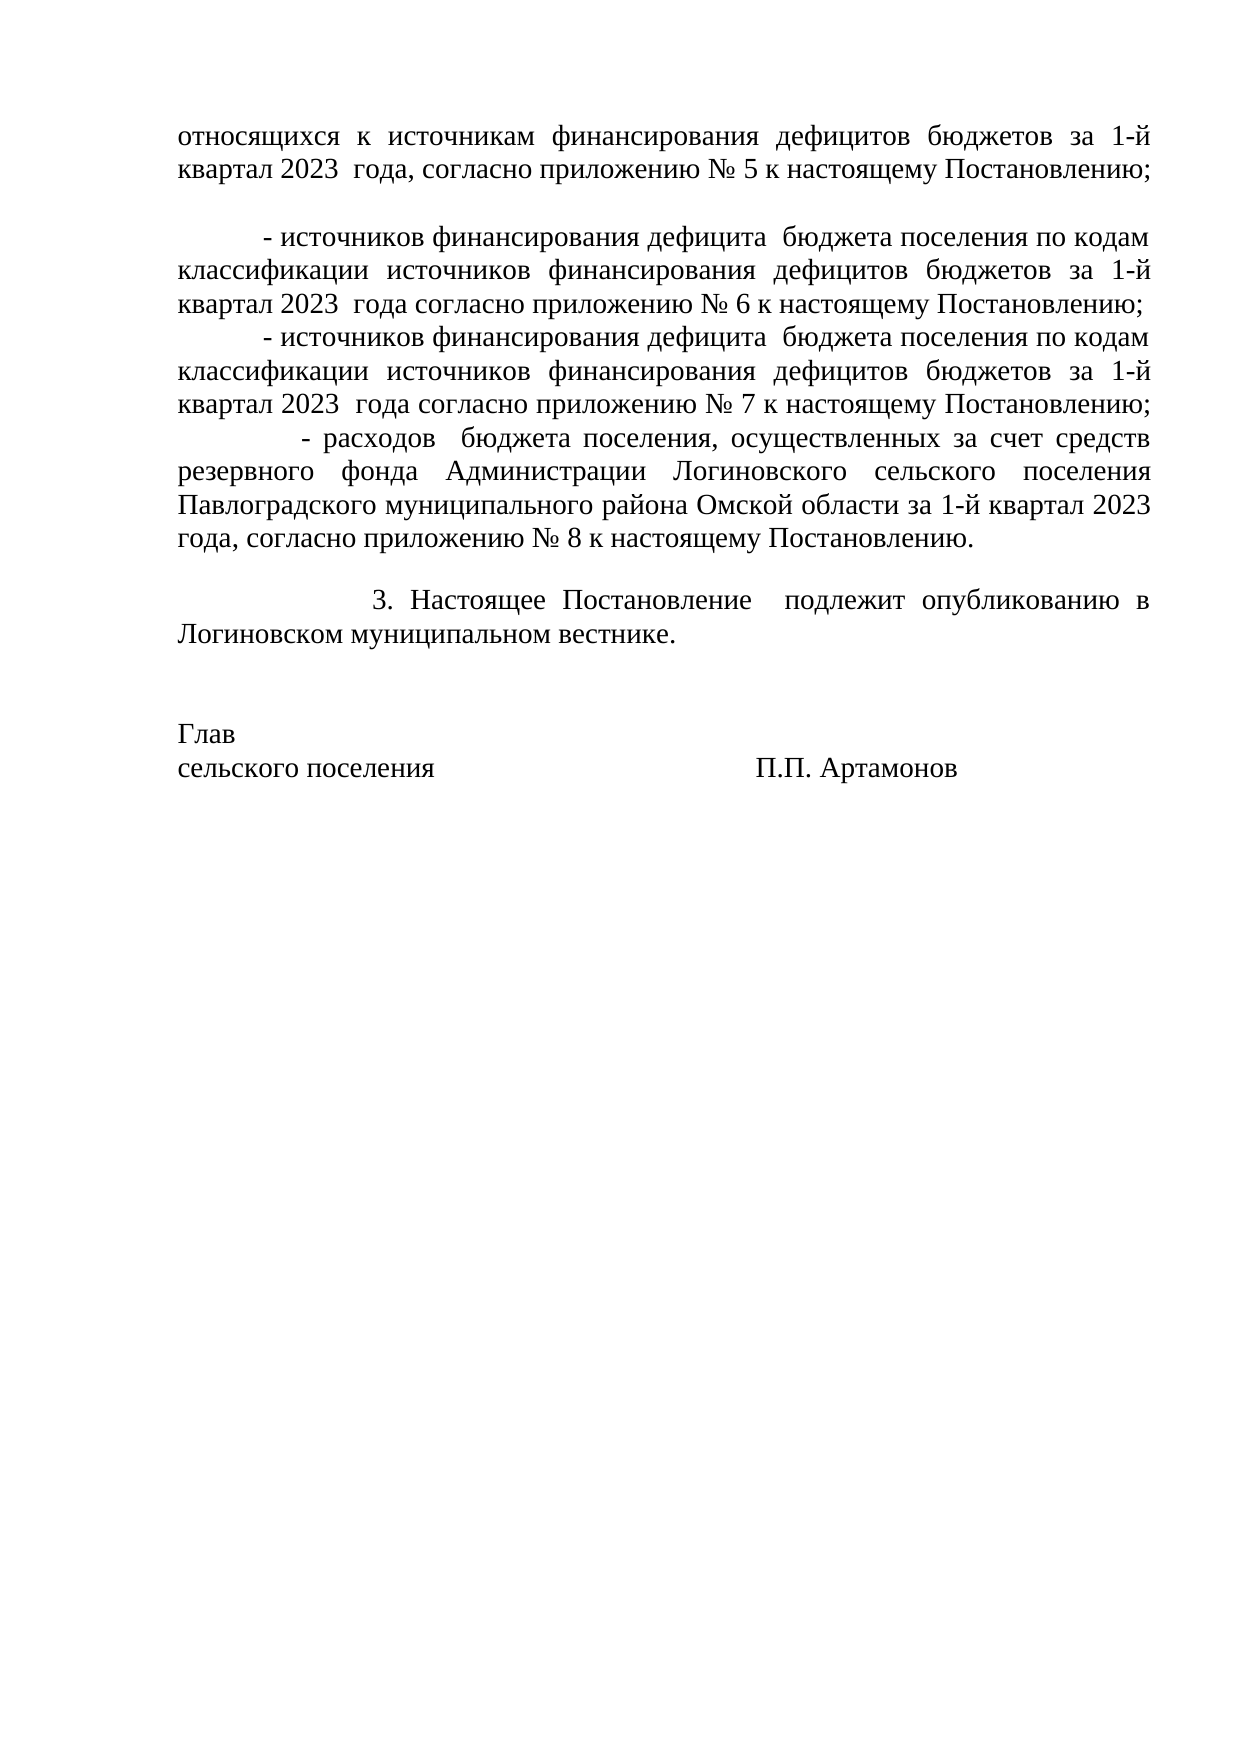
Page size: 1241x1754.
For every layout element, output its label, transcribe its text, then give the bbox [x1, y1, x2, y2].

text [177, 118, 1152, 319]
text 3. Настоящее Постановление подлежит опубликованию в Логиновском муниципальном вестнике. [177, 582, 1152, 649]
text - источников финансирования дефицита бюджета поселения по кодам классификации источников финансирования дефицитов бюджетов за 1-й квартал 2023 года согласно приложению № 7 к настоящему Постановлению; - расходов бюджета поселения, осуществленных за счет средств резервного фонда Администрации Логиновского сельского поселения Павлоградского муниципального района Омской области за 1-й квартал 2023 года, согласно приложению № 8 к настоящему Постановлению. [177, 319, 1152, 554]
text Глав [177, 716, 1152, 750]
text сельского поселения П.П. Артамонов [177, 750, 1152, 783]
